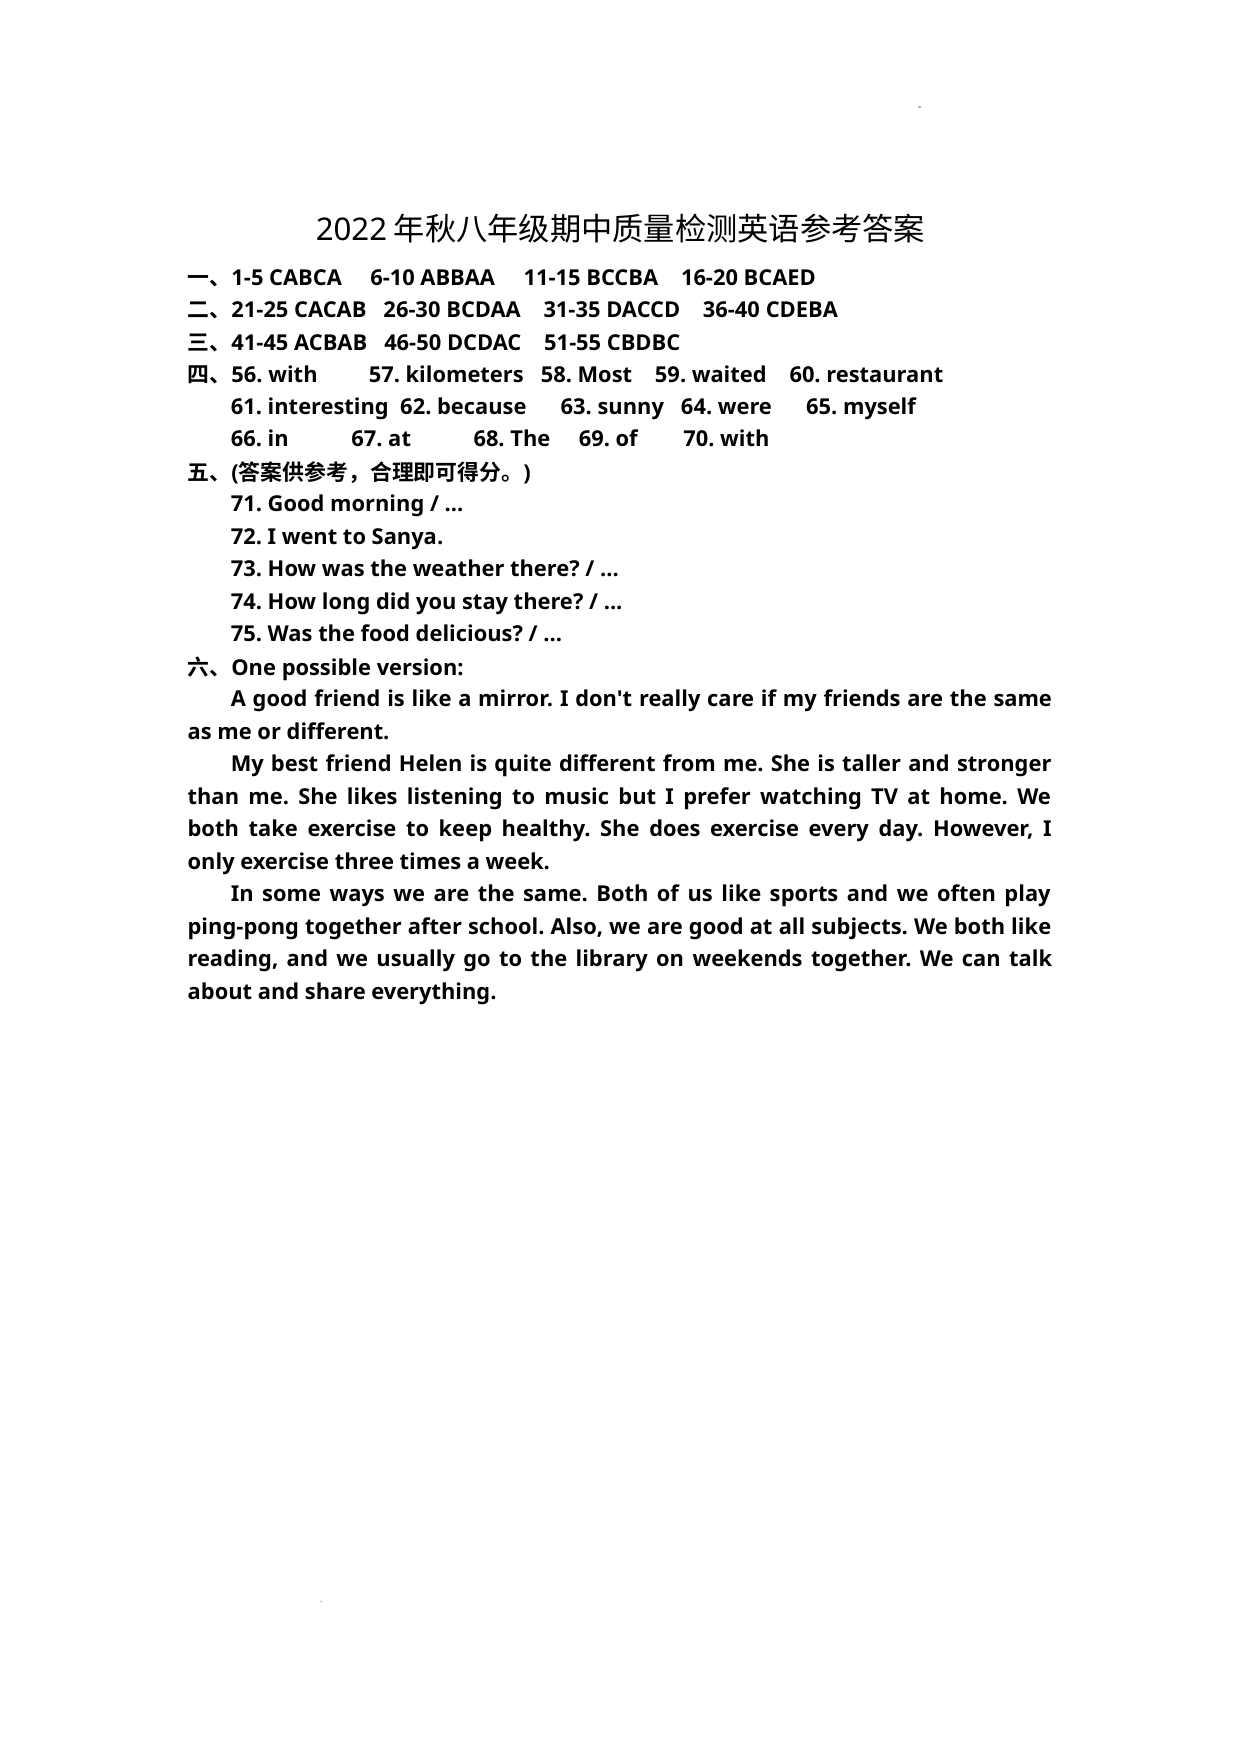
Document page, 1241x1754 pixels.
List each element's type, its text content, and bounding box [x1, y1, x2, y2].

text A good friend is like a mirror. I don't really care if my friends are the same as me or different. [187, 682, 1053, 747]
text 一、1-5 CABCA 6-10 ABBAA 11-15 BCCBA 16-20 BCAED [187, 259, 1053, 292]
text 二、21-25 CACAB 26-30 BCDAA 31-35 DACCD 36-40 CDEBA [187, 292, 1053, 324]
text 66. in 67. at 68. The 69. of 70. with [187, 422, 1053, 454]
text In some ways we are the same. Both of us like sports and we often play ping-pong together after school. Also, we are good at all subjects. We both like reading, and we usually go to the library on weekends together. We can talk about and share everything. [187, 877, 1053, 1007]
text 2022年秋八年级期中质量检测英语参考答案 [187, 194, 1053, 259]
text 71. Good morning / ... [187, 487, 1053, 519]
text 三、41-45 ACBAB 46-50 DCDAC 51-55 CBDBC [187, 324, 1053, 357]
text 61. interesting 62. because 63. sunny 64. were 65. myself [187, 389, 1053, 422]
text 72. I went to Sanya. [187, 519, 1053, 552]
text 四、56. with 57. kilometers 58. Most 59. waited 60. restaurant [187, 357, 1053, 389]
text 74. How long did you stay there? / ... [187, 584, 1053, 617]
text 六、One possible version: [187, 649, 1053, 682]
text My best friend Helen is quite different from me. She is taller and stronger than me. She likes listening to music but I prefer watching TV at home. We both take exercise to keep healthy. She does exercise every day. However, I only exercise three times a week. [187, 747, 1053, 877]
text 73. How was the weather there? / ... [187, 552, 1053, 584]
text 五、(答案供参考，合理即可得分。) [187, 454, 1053, 487]
text 75. Was the food delicious? / ... [187, 617, 1053, 649]
